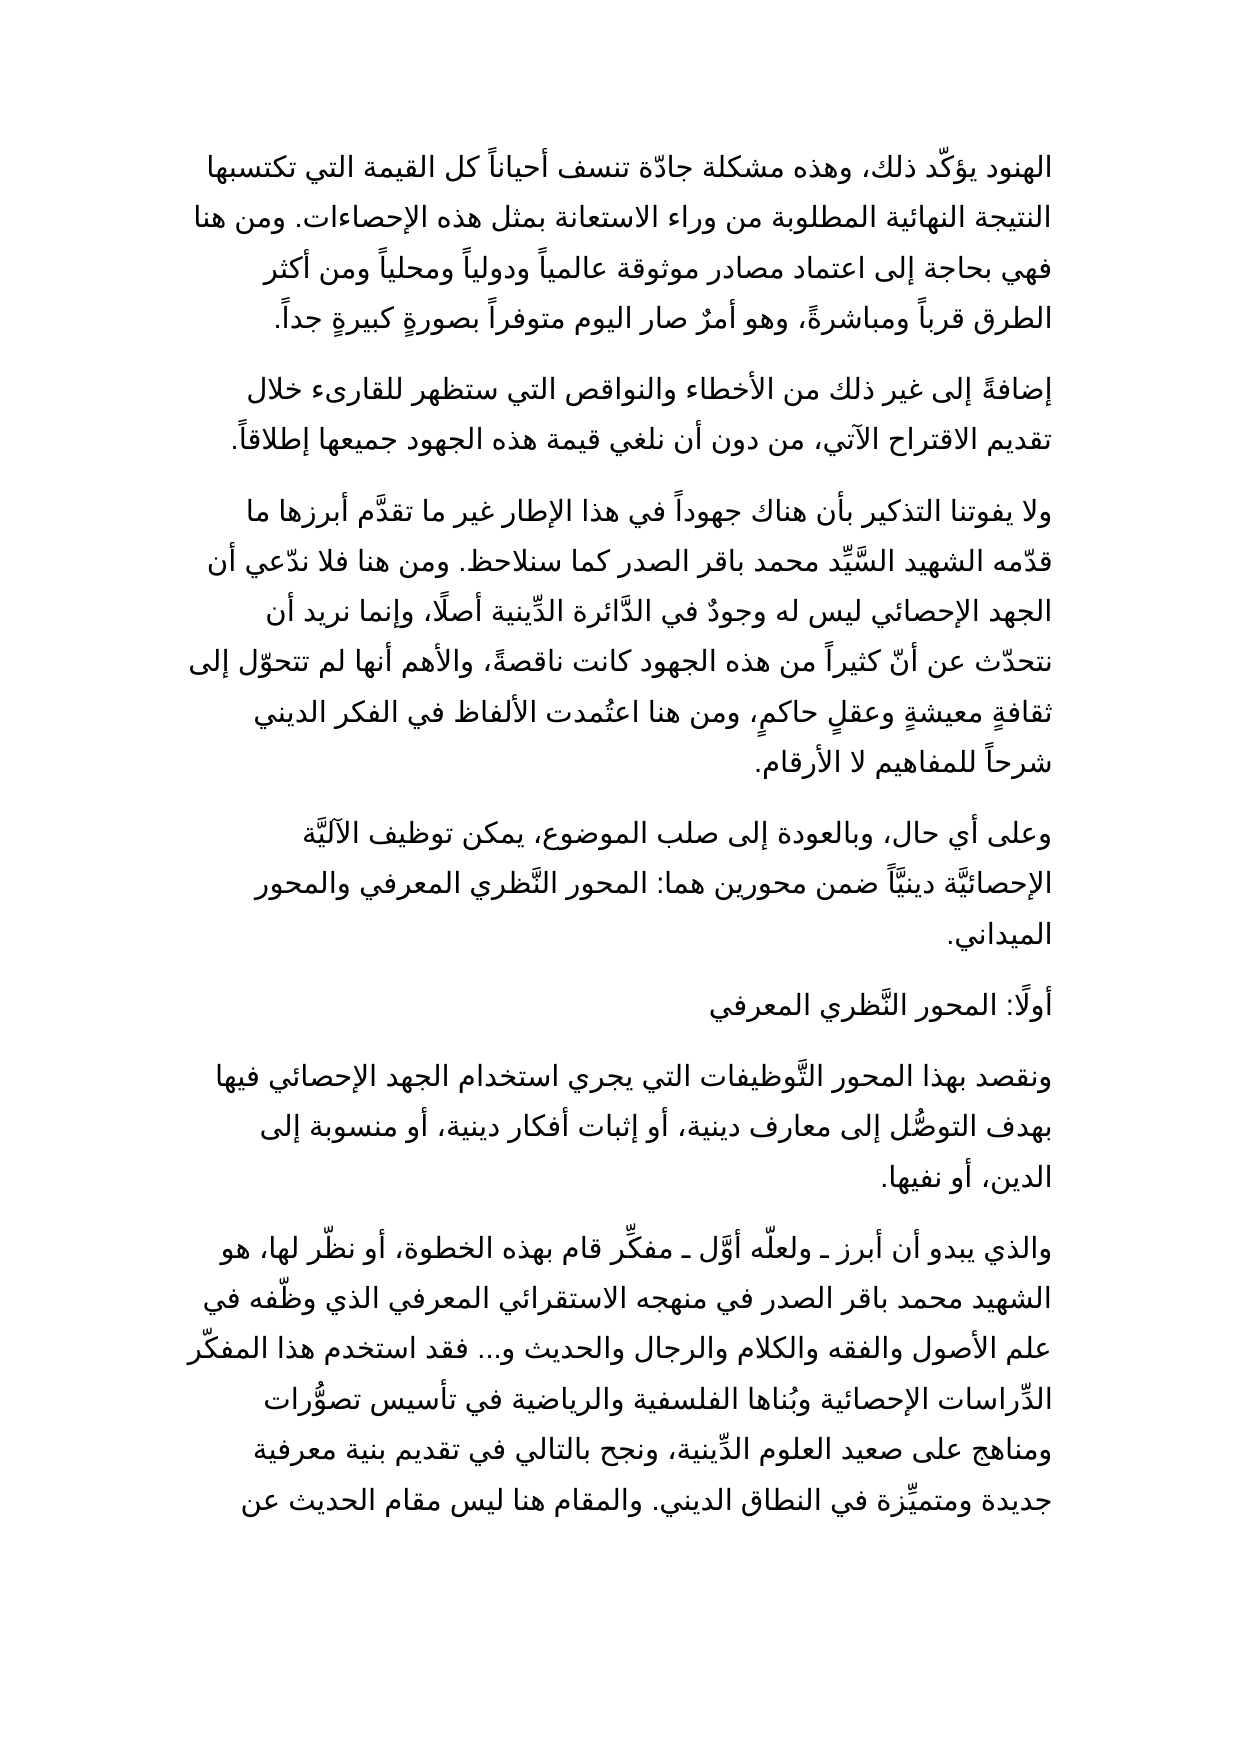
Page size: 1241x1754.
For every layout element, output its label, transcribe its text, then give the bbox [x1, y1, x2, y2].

text ونقصد بهذا المحور التَّوظيفات التي يجري استخدام الجهد الإحصائي فيها بهدف التوصُّل إلى معارف دينية، أو إثبات أفكار دينية، أو منسوبة إلى الدين، أو نفيها. [187, 1059, 1053, 1193]
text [187, 1231, 1053, 1516]
text ولا يفوتنا التذكير بأن هناك جهوداً في هذا الإطار غير ما تقدَّم أبرزها ما قدّمه الشهيد السَّيِّد محمد باقر الصدر كما سنلاحظ. ومن هنا فلا ندّعي أن الجهد الإحصائي ليس له وجودٌ في الدَّائرة الدِّينية أصلًا، وإنما نريد أن نتحدّث عن أنّ كثيراً من هذه الجهود كانت ناقصةً، والأهم أنها لم تتحوّل إلى ثقافةٍ معيشةٍ وعقلٍ حاكمٍ، ومن هنا اعتُمدت الألفاظ في الفكر الديني شرحاً للمفاهيم لا الأرقام. [187, 493, 1053, 779]
text الهنود يؤكّد ذلك، وهذه مشكلة جادّة تنسف أحياناً كل القيمة التي تكتسبها النتيجة النهائية المطلوبة من وراء الاستعانة بمثل هذه الإحصاءات. ومن هنا فهي بحاجة إلى اعتماد مصادر موثوقة عالمياً ودولياً ومحلياً ومن أكثر الطرق قرباً ومباشرةً، وهو أمرٌ صار اليوم متوفراً بصورةٍ كبيرةٍ جداً. [187, 150, 1053, 334]
text وعلى أي حال، وبالعودة إلى صلب الموضوع، يمكن توظيف الآليَّة الإحصائيَّة دينيَّاً ضمن محورين هما: المحور النَّظري المعرفي والمحور الميداني. [187, 816, 1053, 950]
text إضافةً إلى غير ذلك من الأخطاء والنواقص التي ستظهر للقارىء خلال تقديم الاقتراح الآتي، من دون أن نلغي قيمة هذه الجهود جميعها إطلاقاً. [187, 372, 1053, 456]
text أولًا: المحور النَّظري المعرفي [187, 988, 1053, 1022]
